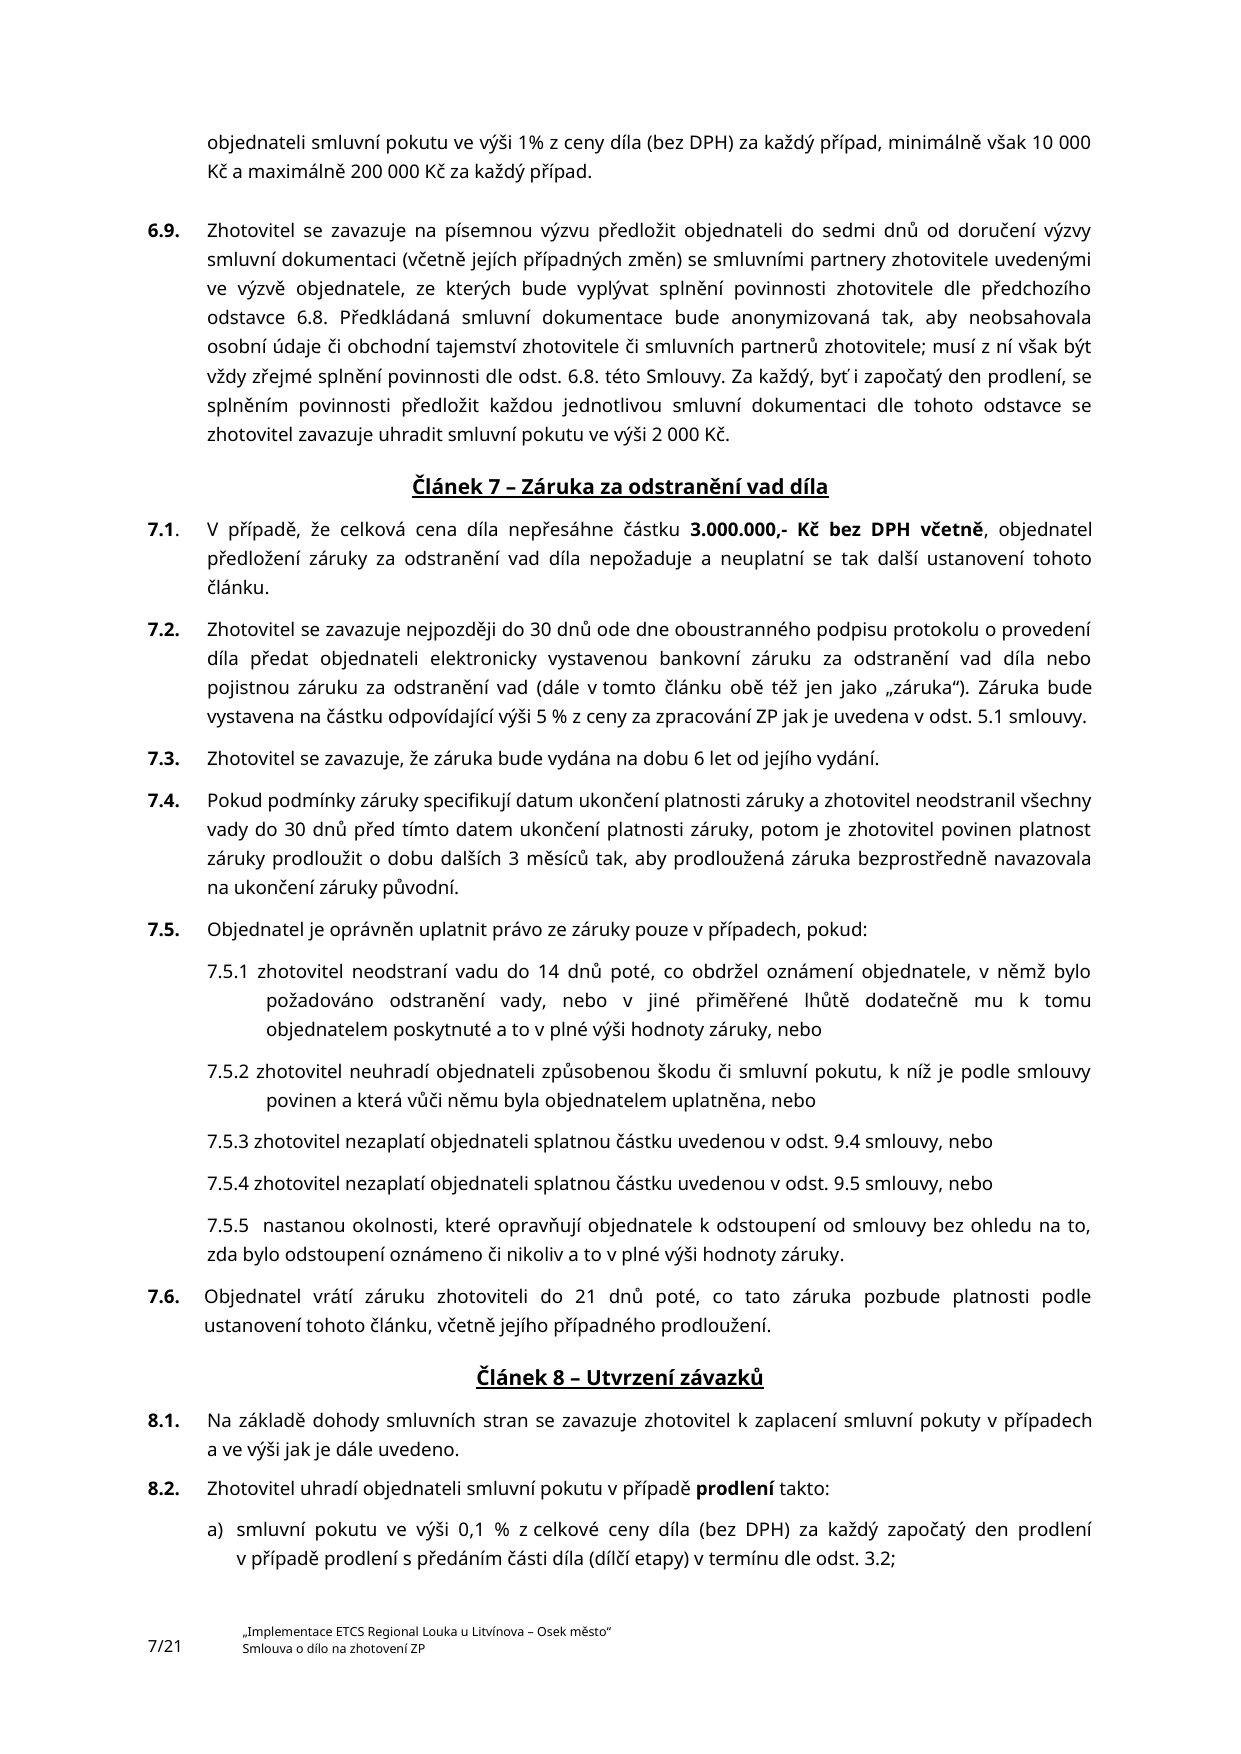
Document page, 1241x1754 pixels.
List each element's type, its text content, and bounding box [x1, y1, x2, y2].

text 8.1. Na základě dohody smluvních stran se zavazuje zhotovitel k zaplacení smluvní pokuty v případech a ve výši jak je dále uvedeno. [148, 1404, 1092, 1462]
text 7.5.3 zhotovitel nezaplatí objednateli splatnou částku uvedenou v odst. 9.4 smlouvy, nebo [148, 1126, 1092, 1155]
subtitle 8.2. Zhotovitel uhradí objednateli smluvní pokutu v případě prodlení takto: [148, 1475, 1092, 1500]
text 7.5. Objednatel je oprávněn uplatnit právo ze záruky pouze v případech, pokud: [148, 913, 1092, 942]
text 7.5.2 zhotovitel neuhradí objednateli způsobenou škodu či smluvní pokutu, k níž je podle smlouvy povinen a která vůči němu byla objednatelem uplatněna, nebo [207, 1055, 1092, 1113]
text a) smluvní pokutu ve výši 0,1 % z celkové ceny díla (bez DPH) za každý započatý den prodlení v případě prodlení s předáním části díla (dílčí etapy) v termínu dle odst. 3.2; [207, 1513, 1092, 1571]
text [148, 126, 1092, 185]
text 7.2. Zhotovitel se zavazuje nejpozději do 30 dnů ode dne oboustranného podpisu protokolu o provedení díla předat objednateli elektronicky vystavenou bankovní záruku za odstranění vad díla nebo pojistnou záruku za odstranění vad (dále v tomto článku obě též jen jako „záruka“). Záruka bude vystavena na částku odpovídající výši 5 % z ceny za zpracování ZP jak je uvedena v odst. 5.1 smlouvy. [148, 613, 1092, 730]
subtitle Článek 7 – Záruka za odstranění vad díla [148, 472, 1092, 501]
subtitle Článek 8 – Utvrzení závazků [148, 1363, 1092, 1392]
text 7.3. Zhotovitel se zavazuje, že záruka bude vydána na dobu 6 let od jejího vydání. [148, 742, 1092, 771]
text 7.5.5 nastanou okolnosti, které opravňují objednatele k odstoupení od smlouvy bez ohledu na to, zda bylo odstoupení oznámeno či nikoliv a to v plné výši hodnoty záruky. [74, 1209, 1092, 1267]
text 7.1. V případě, že celková cena díla nepřesáhne částku 3.000.000,- Kč bez DPH včetně, objednatel předložení záruky za odstranění vad díla nepožaduje a neuplatní se tak další ustanovení tohoto článku. [148, 513, 1092, 601]
text 7.5.1 zhotovitel neodstraní vadu do 14 dnů poté, co obdržel oznámení objednatele, v němž bylo požadováno odstranění vady, nebo v jiné přiměřené lhůtě dodatečně mu k tomu objednatelem poskytnuté a to v plné výši hodnoty záruky, nebo [207, 955, 1092, 1042]
text 6.9. Zhotovitel se zavazuje na písemnou výzvu předložit objednateli do sedmi dnů od doručení výzvy smluvní dokumentaci (včetně jejích případných změn) se smluvními partnery zhotovitele uvedenými ve výzvě objednatele, ze kterých bude vyplývat splnění povinnosti zhotovitele dle předchozího odstavce 6.8. Předkládaná smluvní dokumentace bude anonymizovaná tak, aby neobsahovala osobní údaje či obchodní tajemství zhotovitele či smluvních partnerů zhotovitele; musí z ní však být vždy zřejmé splnění povinnosti dle odst. 6.8. této Smlouvy. Za každý, byť i započatý den prodlení, se splněním povinnosti předložit každou jednotlivou smluvní dokumentaci dle tohoto odstavce se zhotovitel zavazuje uhradit smluvní pokutu ve výši 2 000 Kč. [148, 214, 1092, 447]
text 7.4. Pokud podmínky záruky specifikují datum ukončení platnosti záruky a zhotovitel neodstranil všechny vady do 30 dnů před tímto datem ukončení platnosti záruky, potom je zhotovitel povinen platnost záruky prodloužit o dobu dalších 3 měsíců tak, aby prodloužená záruka bezprostředně navazovala na ukončení záruky původní. [148, 784, 1092, 901]
text 7.5.4 zhotovitel nezaplatí objednateli splatnou částku uvedenou v odst. 9.5 smlouvy, nebo [148, 1167, 1092, 1196]
text 7.6. Objednatel vrátí záruku zhotoviteli do 21 dnů poté, co tato záruka pozbude platnosti podle ustanovení tohoto článku, včetně jejího případného prodloužení. [148, 1280, 1092, 1338]
